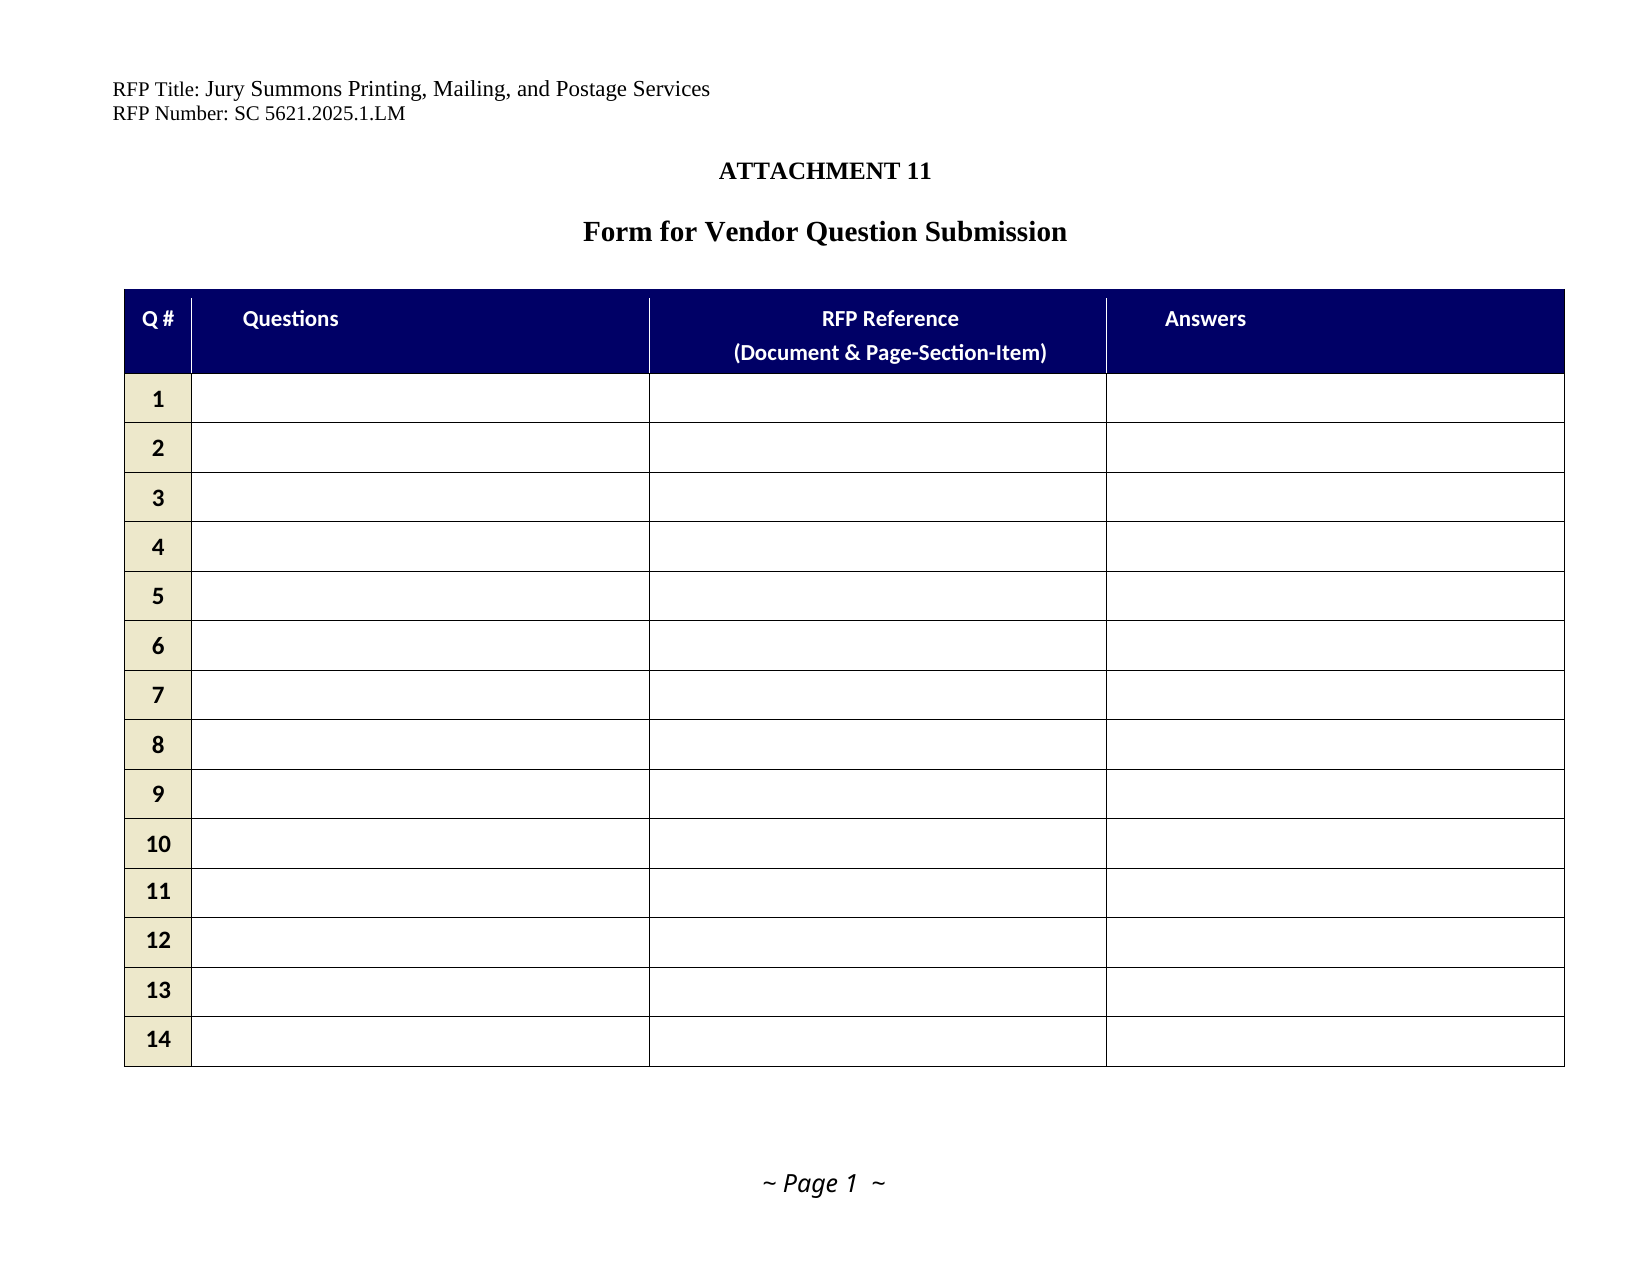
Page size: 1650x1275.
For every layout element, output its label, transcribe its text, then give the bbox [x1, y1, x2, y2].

table_header Answers [1107, 298, 1564, 373]
table_cell [1107, 1017, 1564, 1066]
table_cell [1107, 720, 1564, 769]
table_cell [192, 473, 649, 521]
table_cell [192, 770, 649, 818]
table_cell 2 [125, 423, 191, 472]
table_cell 11 [125, 869, 191, 917]
table_cell [650, 374, 1106, 422]
table_cell [192, 621, 649, 670]
table_cell [650, 720, 1106, 769]
table_cell [650, 869, 1106, 917]
table_cell 7 [125, 671, 191, 719]
table_cell [1107, 522, 1564, 571]
table_header Q # [125, 298, 191, 373]
table_cell 3 [125, 473, 191, 521]
table_cell 12 [125, 918, 191, 967]
table_cell [650, 1017, 1106, 1066]
table_cell [650, 473, 1106, 521]
table_cell 8 [125, 720, 191, 769]
table_cell 1 [125, 374, 191, 422]
table_cell [192, 869, 649, 917]
table_cell [650, 671, 1106, 719]
table_cell [1107, 918, 1564, 967]
table_cell [192, 1017, 649, 1066]
table_header RFP Reference (Document & Page-Section-Item) [650, 298, 1106, 373]
table_cell [192, 819, 649, 868]
table_cell [192, 720, 649, 769]
table_cell [192, 671, 649, 719]
table_cell [1107, 423, 1564, 472]
table_cell [650, 968, 1106, 1016]
table_cell [192, 374, 649, 422]
table_cell [650, 918, 1106, 967]
table_cell 14 [125, 1017, 191, 1066]
table_cell [1107, 819, 1564, 868]
table_cell [650, 572, 1106, 620]
table_cell [650, 522, 1106, 571]
text ATTACHMENT 11 [112, 157, 1537, 185]
table_cell [650, 819, 1106, 868]
table_cell [192, 423, 649, 472]
table_cell [1107, 621, 1564, 670]
table_cell [1107, 968, 1564, 1016]
text Form for Vendor Question Submission [112, 214, 1537, 248]
table_cell 5 [125, 572, 191, 620]
table_cell 13 [125, 968, 191, 1016]
table_header Questions [192, 298, 649, 373]
table_cell 9 [125, 770, 191, 818]
table_cell [1107, 770, 1564, 818]
table_cell 4 [125, 522, 191, 571]
table_cell [192, 572, 649, 620]
table_cell [650, 621, 1106, 670]
table_cell [650, 423, 1106, 472]
table_cell [1107, 572, 1564, 620]
table_cell [1107, 374, 1564, 422]
table_cell [192, 968, 649, 1016]
table_cell [1107, 869, 1564, 917]
table_cell [192, 522, 649, 571]
table_cell [650, 770, 1106, 818]
table_cell [1107, 671, 1564, 719]
table_cell [1107, 473, 1564, 521]
table_cell [192, 918, 649, 967]
table_cell 6 [125, 621, 191, 670]
table_cell 10 [125, 819, 191, 868]
